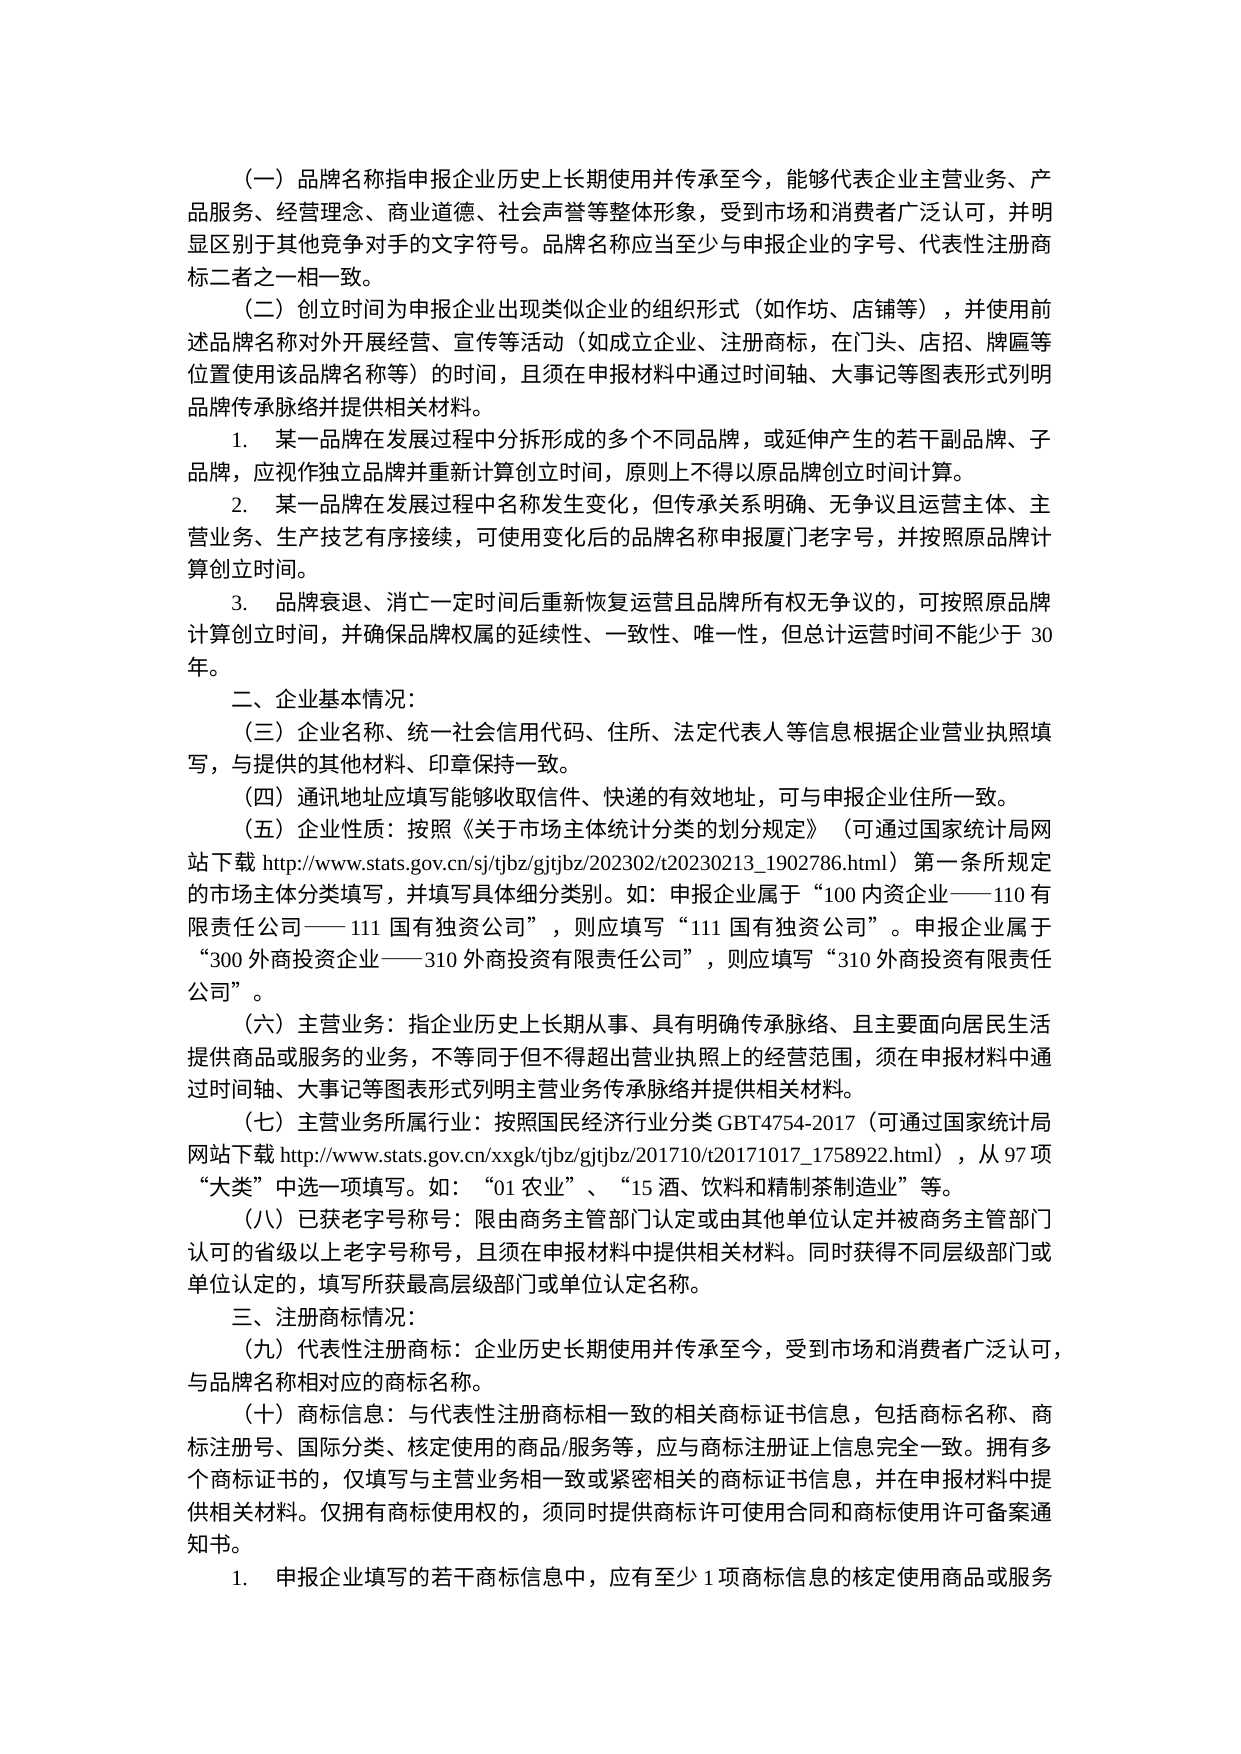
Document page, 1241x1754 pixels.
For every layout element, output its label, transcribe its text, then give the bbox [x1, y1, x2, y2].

list 企业名称、统一社会信用代码、住所、法定代表人等信息根据企业营业执照填写，与提供的其他材料、印章保持一致。 [187, 714, 1053, 779]
list 主营业务：指企业历史上长期从事、具有明确传承脉络、且主要面向居民生活提供商品或服务的业务，不等同于但不得超出营业执照上的经营范围，须在申报材料中通过时间轴、大事记等图表形式列明主营业务传承脉络并提供相关材料。 [187, 1007, 1053, 1104]
list 品牌名称指申报企业历史上长期使用并传承至今，能够代表企业主营业务、产品服务、经营理念、商业道德、社会声誉等整体形象，受到市场和消费者广泛认可，并明显区别于其他竞争对手的文字符号。品牌名称应当至少与申报企业的字号、代表性注册商标二者之一相一致。 [187, 162, 1053, 292]
list 品牌衰退、消亡一定时间后重新恢复运营且品牌所有权无争议的，可按照原品牌计算创立时间，并确保品牌权属的延续性、一致性、唯一性，但总计运营时间不能少于30年。 [187, 584, 1053, 682]
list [187, 1559, 1053, 1592]
list 商标信息：与代表性注册商标相一致的相关商标证书信息，包括商标名称、商标注册号、国际分类、核定使用的商品/服务等，应与商标注册证上信息完全一致。拥有多个商标证书的，仅填写与主营业务相一致或紧密相关的商标证书信息，并在申报材料中提供相关材料。仅拥有商标使用权的，须同时提供商标许可使用合同和商标使用许可备案通知书。 [187, 1397, 1053, 1559]
text 二、企业基本情况： [187, 682, 1053, 714]
list 某一品牌在发展过程中分拆形成的多个不同品牌，或延伸产生的若干副品牌、子品牌，应视作独立品牌并重新计算创立时间，原则上不得以原品牌创立时间计算。 [187, 422, 1053, 487]
text 三、注册商标情况： [187, 1299, 1053, 1332]
list 某一品牌在发展过程中名称发生变化，但传承关系明确、无争议且运营主体、主营业务、生产技艺有序接续，可使用变化后的品牌名称申报厦门老字号，并按照原品牌计算创立时间。 [187, 487, 1053, 584]
list 代表性注册商标：企业历史长期使用并传承至今，受到市场和消费者广泛认可，与品牌名称相对应的商标名称。 [187, 1332, 1053, 1397]
list 企业性质：按照《关于市场主体统计分类的划分规定》（可通过国家统计局网站下载http://www.stats.gov.cn/sj/tjbz/gjtjbz/202302/t20230213_1902786.html）第一条所规定的市场主体分类填写，并填写具体细分类别。如：申报企业属于“100 内资企业——110 有限责任公司——111 国有独资公司”，则应填写“111 国有独资公司”。申报企业属于“300 外商投资企业——310 外商投资有限责任公司”，则应填写“310 外商投资有限责任公司”。 [187, 812, 1053, 1007]
list 已获老字号称号：限由商务主管部门认定或由其他单位认定并被商务主管部门认可的省级以上老字号称号，且须在申报材料中提供相关材料。同时获得不同层级部门或单位认定的，填写所获最高层级部门或单位认定名称。 [187, 1202, 1053, 1299]
list 创立时间为申报企业出现类似企业的组织形式（如作坊、店铺等），并使用前述品牌名称对外开展经营、宣传等活动（如成立企业、注册商标，在门头、店招、牌匾等位置使用该品牌名称等）的时间，且须在申报材料中通过时间轴、大事记等图表形式列明品牌传承脉络并提供相关材料。 [187, 292, 1053, 422]
list 通讯地址应填写能够收取信件、快递的有效地址，可与申报企业住所一致。 [187, 779, 1053, 812]
list 主营业务所属行业：按照国民经济行业分类GBT4754-2017（可通过国家统计局网站下载http://www.stats.gov.cn/xxgk/tjbz/gjtjbz/201710/t20171017_1758922.html），从97项“大类”中选一项填写。如：“01 农业”、“15 酒、饮料和精制茶制造业”等。 [187, 1104, 1053, 1202]
